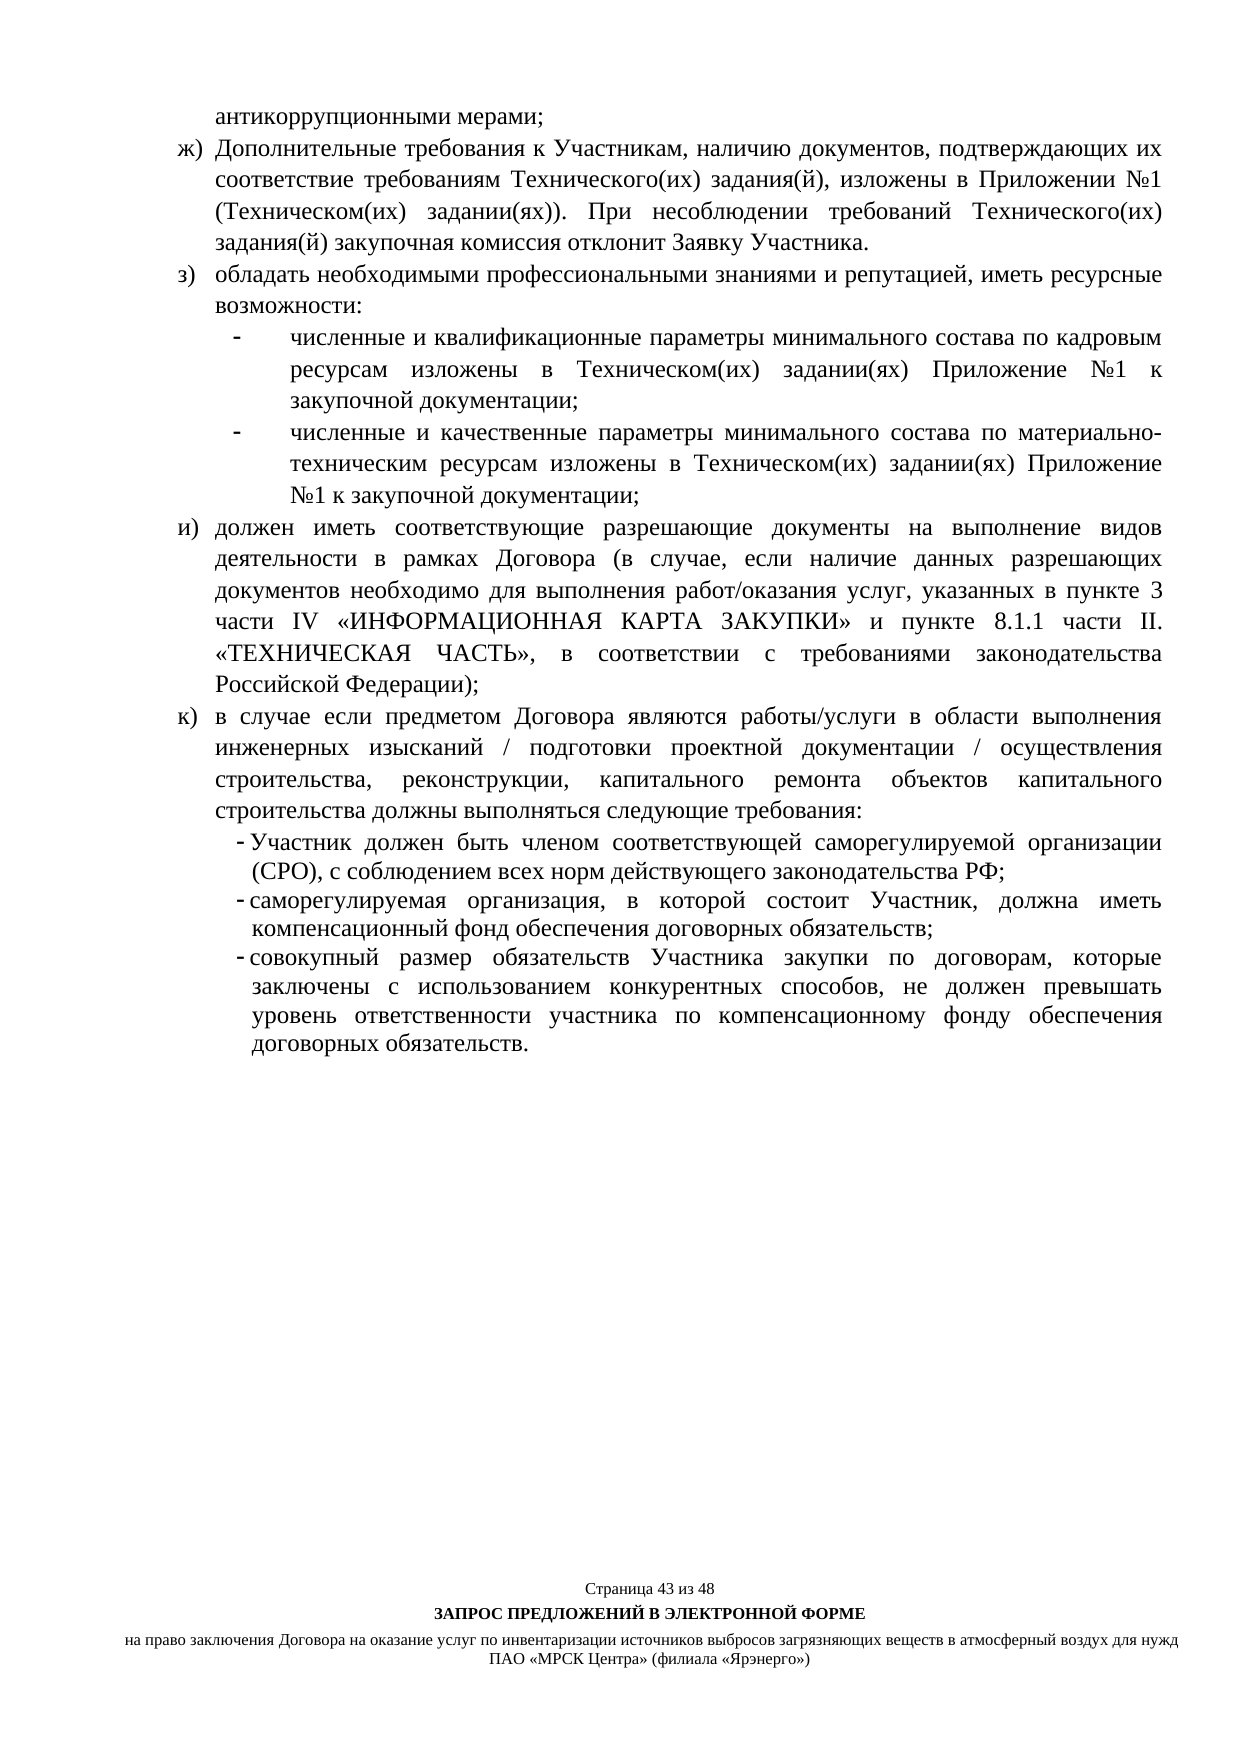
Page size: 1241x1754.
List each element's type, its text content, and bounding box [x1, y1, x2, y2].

list обладать необходимыми профессиональными знаниями и репутацией, иметь ресурсные возможности: [177, 259, 1163, 319]
list численные и квалификационные параметры минимального состава по кадровым ресурсам изложены в Техническом(их) задании(ях) Приложение №1 к закупочной документации; [233, 322, 1163, 414]
list Участник должен быть членом соответствующей саморегулируемой организации (СРО), с соблюдением всех норм действующего законодательства РФ; [236, 827, 1163, 885]
list в случае если предметом Договора являются работы/услуги в области выполнения инженерных изысканий / подготовки проектной документации / осуществления строительства, реконструкции, капитального ремонта объектов капитального строительства должны выполняться следующие требования: [177, 701, 1163, 824]
list численные и качественные параметры минимального состава по материально-техническим ресурсам изложены в Техническом(их) задании(ях) Приложение №1 к закупочной документации; [233, 417, 1163, 509]
list должен иметь соответствующие разрешающие документы на выполнение видов деятельности в рамках Договора (в случае, если наличие данных разрешающих документов необходимо для выполнения работ/оказания услуг, указанных в пункте 3 части IV «ИНФОРМАЦИОННАЯ КАРТА ЗАКУПКИ» и пункте 8.1.1 части II. «ТЕХНИЧЕСКАЯ ЧАСТЬ», в соответствии с требованиями законодательства Российской Федерации); [177, 512, 1163, 698]
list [177, 101, 1163, 130]
list Дополнительные требования к Участникам, наличию документов, подтверждающих их соответствие требованиям Технического(их) задания(й), изложены в Приложении №1 (Техническом(их) задании(ях)). При несоблюдении требований Технического(их) задания(й) закупочная комиссия отклонит Заявку Участника. [177, 133, 1163, 256]
list саморегулируемая организация, в которой состоит Участник, должна иметь компенсационный фонд обеспечения договорных обязательств; [236, 885, 1163, 942]
list совокупный размер обязательств Участника закупки по договорам, которые заключены с использованием конкурентных способов, не должен превышать уровень ответственности участника по компенсационному фонду обеспечения договорных обязательств. [236, 942, 1163, 1057]
